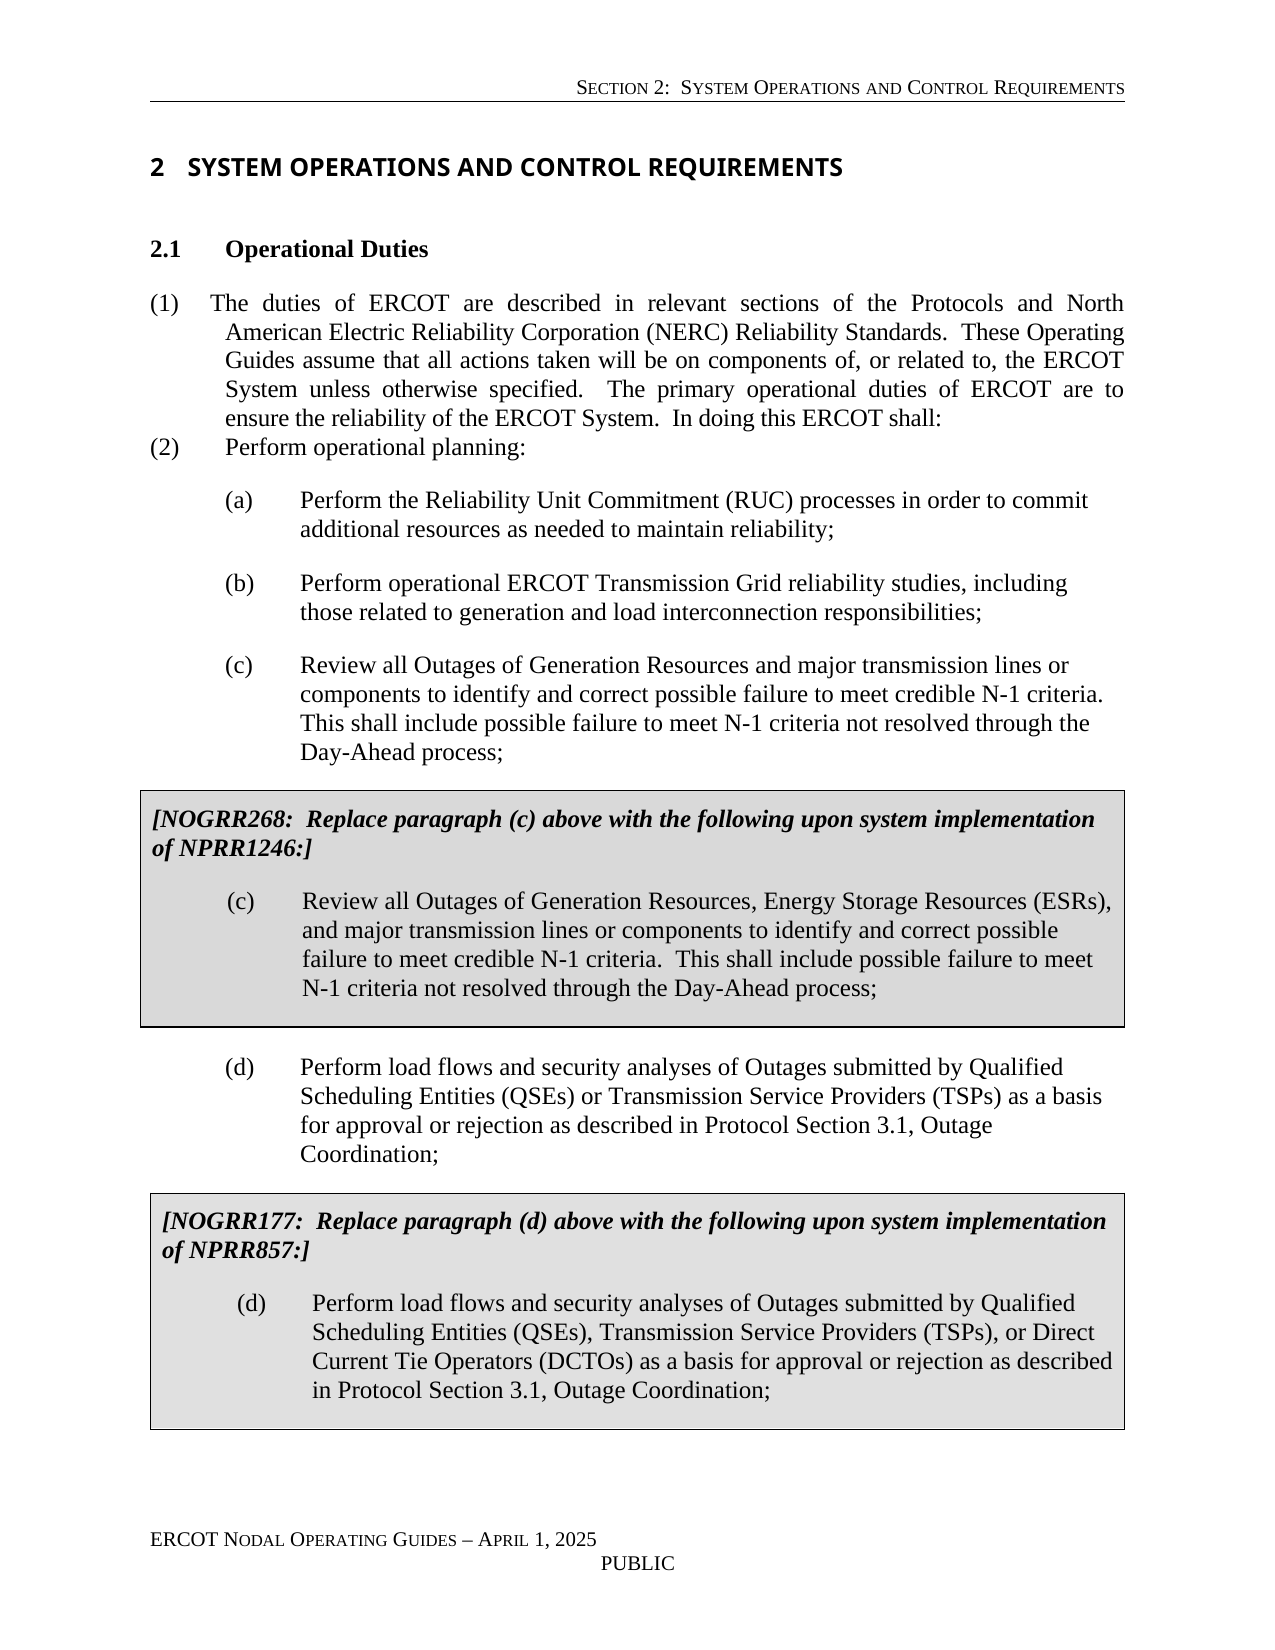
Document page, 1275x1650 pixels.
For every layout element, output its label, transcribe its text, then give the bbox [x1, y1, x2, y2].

table_header [NOGRR177: Replace paragraph (d) above with the following upon system implementation of NPRR857:] (d) Perform load flows and security analyses of Outages submitted by Qualified Scheduling Entities (QSEs), Transmission Service Providers (TSPs), or Direct Current Tie Operators (DCTOs) as a basis for approval or rejection as described in Protocol Section 3.1, Outage Coordination; [151, 1194, 1124, 1428]
list (b) Perform operational ERCOT Transmission Grid reliability studies, including those related to generation and load interconnection responsibilities; [225, 568, 1125, 625]
subtitle System Operations and Control Requirements [150, 150, 1125, 184]
text (2) Perform operational planning: [150, 432, 1125, 460]
text (1) The duties of ERCOT are described in relevant sections of the Protocols and North American Electric Reliability Corporation (NERC) Reliability Standards. These Operating Guides assume that all actions taken will be on components of, or related to, the ERCOT System unless otherwise specified. The primary operational duties of ERCOT are to ensure the reliability of the ERCOT System. In doing this ERCOT shall: [150, 288, 1125, 432]
list (c) Review all Outages of Generation Resources and major transmission lines or components to identify and correct possible failure to meet credible N-1 criteria. This shall include possible failure to meet N-1 criteria not resolved through the Day-Ahead process; [225, 650, 1125, 765]
list (d) Perform load flows and security analyses of Outages submitted by Qualified Scheduling Entities (QSEs) or Transmission Service Providers (TSPs) as a basis for approval or rejection as described in Protocol Section 3.1, Outage Coordination; [225, 1052, 1125, 1167]
list (a) Perform the Reliability Unit Commitment (RUC) processes in order to commit additional resources as needed to maintain reliability; [225, 485, 1125, 543]
table_header [NOGRR268: Replace paragraph (c) above with the following upon system implementation of NPRR1246:] (c) Review all Outages of Generation Resources, Energy Storage Resources (ESRs), and major transmission lines or components to identify and correct possible failure to meet credible N-1 criteria. This shall include possible failure to meet N-1 criteria not resolved through the Day-Ahead process; [141, 791, 1124, 1026]
text 2.1 Operational Duties [150, 234, 1125, 263]
